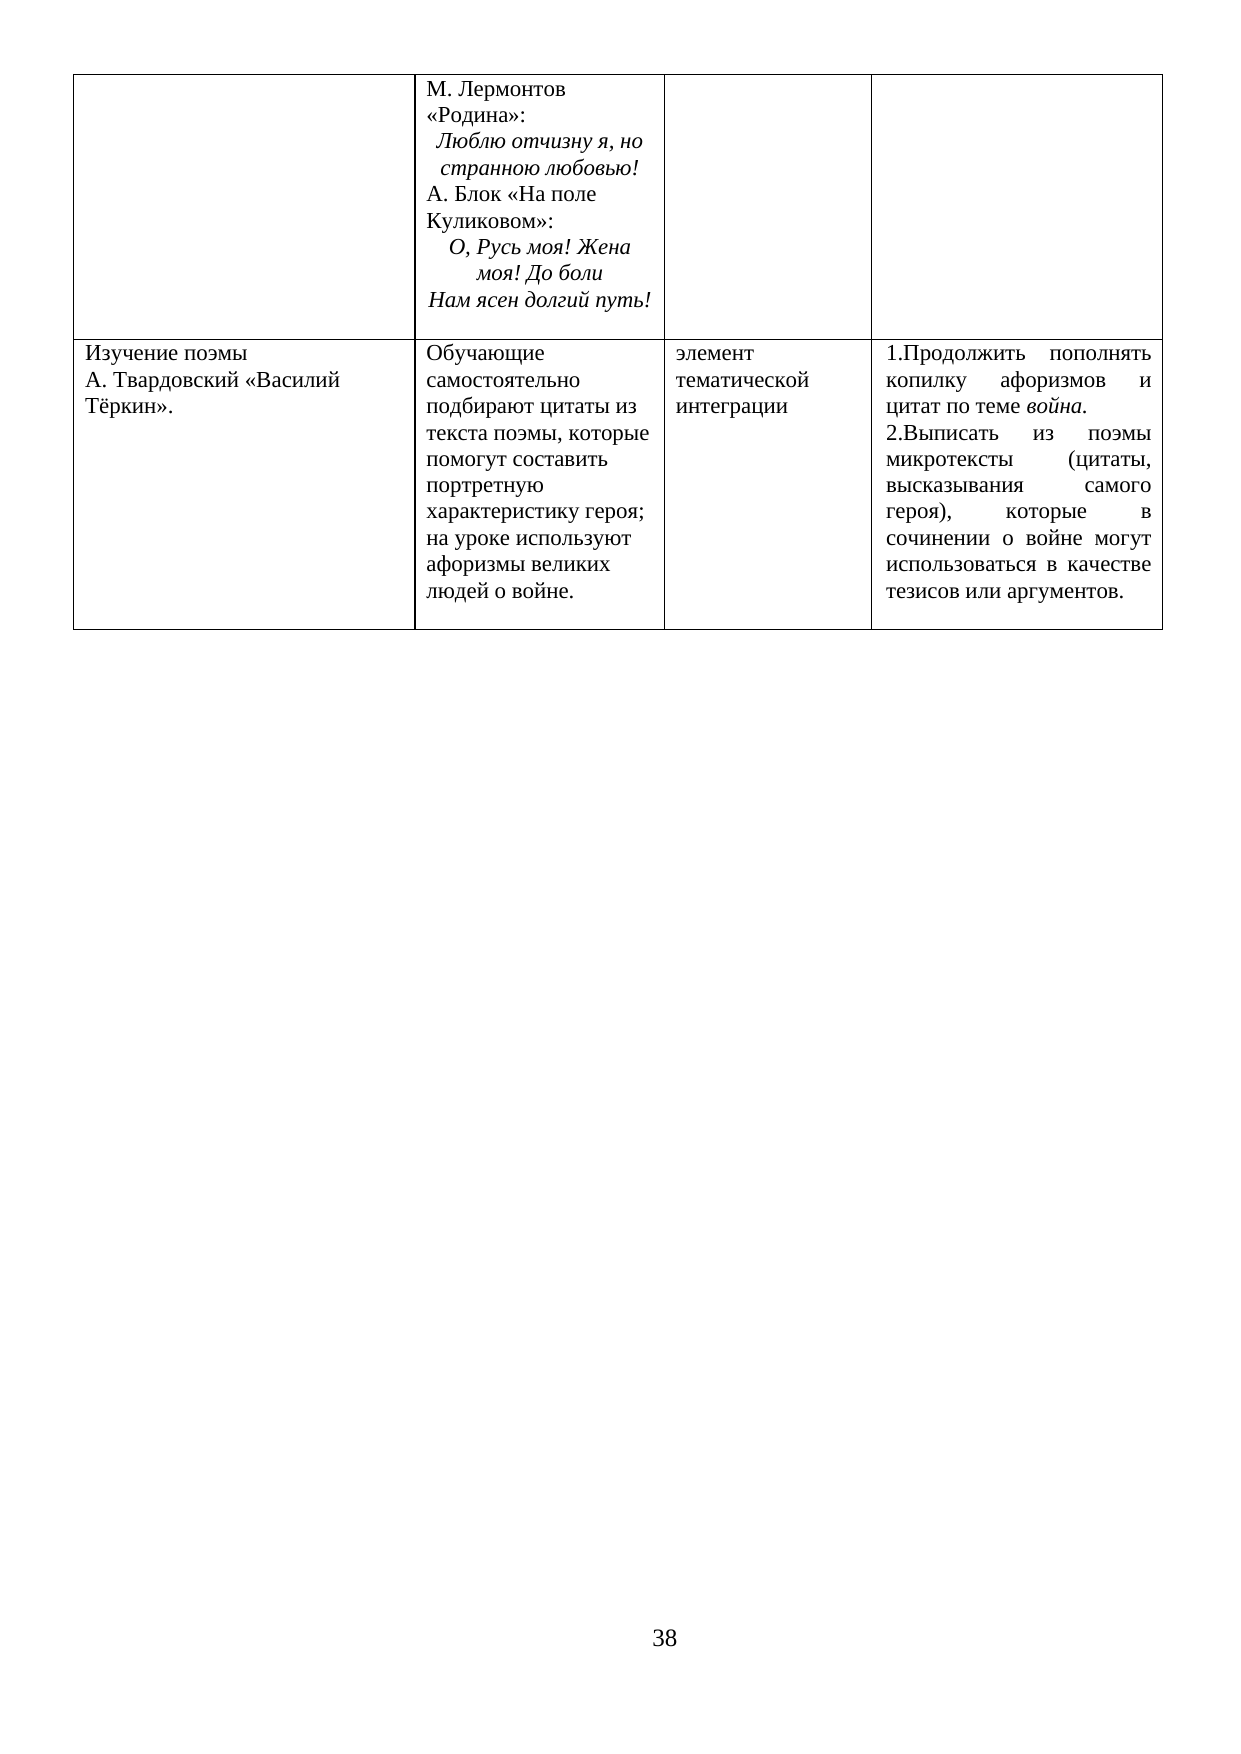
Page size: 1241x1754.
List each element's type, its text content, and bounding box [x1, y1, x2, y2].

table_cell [416, 75, 664, 338]
table_cell 1.Продолжить пополнять копилку афоризмов и цитат по теме война. 2.Выписать из поэмы микротексты (цитаты, высказывания самого героя), которые в сочинении о войне могут использоваться в качестве тезисов или аргументов. [872, 340, 1162, 629]
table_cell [665, 75, 871, 338]
table_cell элемент тематической интеграции [665, 340, 871, 629]
table_cell Изучение поэмы А. Твардовский «Василий Тёркин». [74, 340, 414, 629]
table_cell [872, 75, 1162, 338]
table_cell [74, 75, 414, 338]
table_cell Обучающие самостоятельно подбирают цитаты из текста поэмы, которые помогут составить портретную характеристику героя; на уроке используют афоризмы великих людей о войне. [416, 340, 664, 629]
